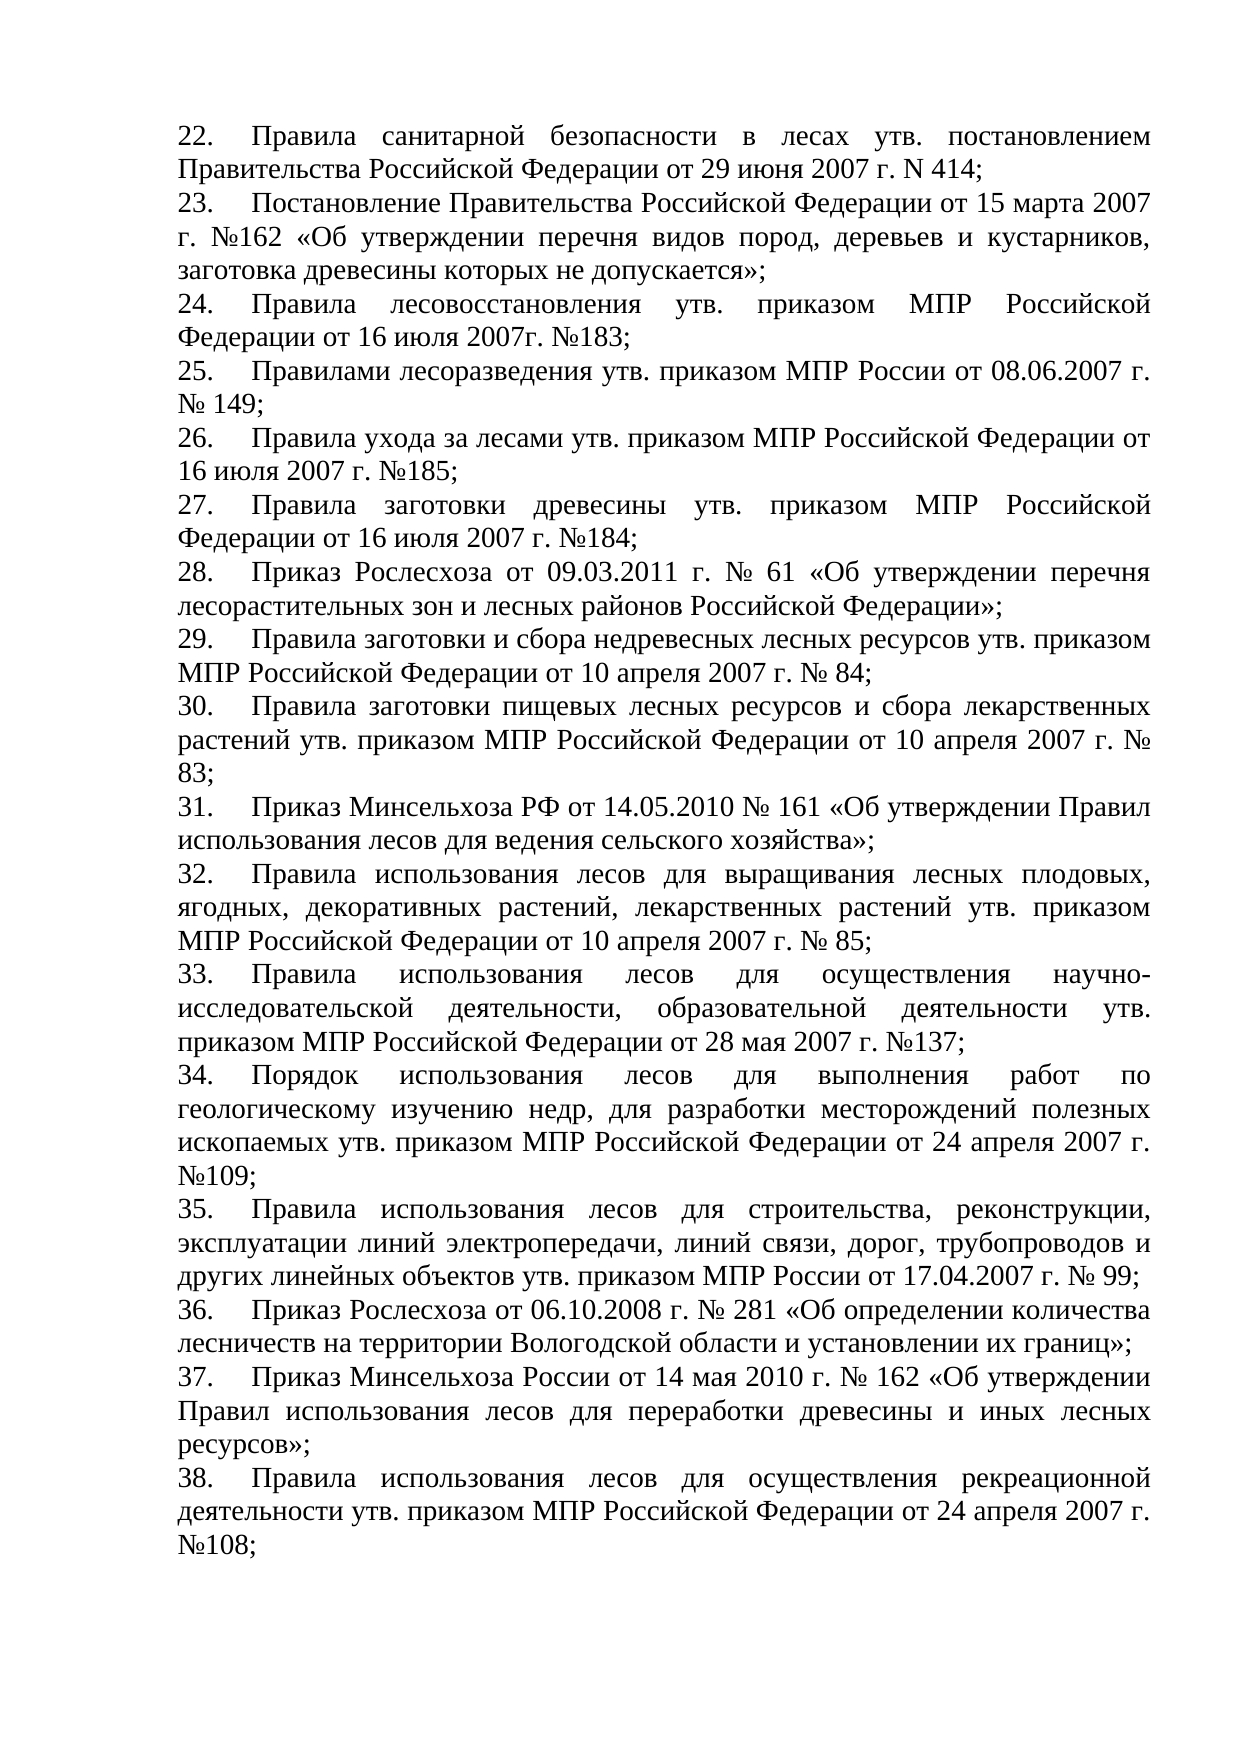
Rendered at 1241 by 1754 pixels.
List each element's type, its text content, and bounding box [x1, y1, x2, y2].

text 36. Приказ Рослесхоза от 06.10.2008 г. № 281 «Об определении количества лесничеств на территории Вологодской области и установлении их границ»; [177, 1292, 1152, 1359]
text 29. Правила заготовки и сбора недревесных лесных ресурсов утв. приказом МПР Российской Федерации от 10 апреля 2007 г. № 84; [177, 621, 1152, 688]
text 22. Правила санитарной безопасности в лесах утв. постановлением Правительства Российской Федерации от 29 июня 2007 г. N 414; [177, 118, 1152, 185]
text 26. Правила ухода за лесами утв. приказом МПР Российской Федерации от 16 июля 2007 г. №185; [177, 420, 1152, 487]
text 38. Правила использования лесов для осуществления рекреационной деятельности утв. приказом МПР Российской Федерации от 24 апреля 2007 г. №108; [177, 1460, 1152, 1560]
text 31. Приказ Минсельхоза РФ от 14.05.2010 № 161 «Об утверждении Правил использования лесов для ведения сельского хозяйства»; [177, 789, 1152, 856]
text 35. Правила использования лесов для строительства, реконструкции, эксплуатации линий электропередачи, линий связи, дорог, трубопроводов и других линейных объектов утв. приказом МПР России от 17.04.2007 г. № 99; [177, 1191, 1152, 1292]
text 37. Приказ Минсельхоза России от 14 мая 2010 г. № 162 «Об утверждении Правил использования лесов для переработки древесины и иных лесных ресурсов»; [177, 1359, 1152, 1460]
text 30. Правила заготовки пищевых лесных ресурсов и сбора лекарственных растений утв. приказом МПР Российской Федерации от 10 апреля 2007 г. № 83; [177, 688, 1152, 789]
text 28. Приказ Рослесхоза от 09.03.2011 г. № 61 «Об утверждении перечня лесорастительных зон и лесных районов Российской Федерации»; [177, 554, 1152, 621]
text 25. Правилами лесоразведения утв. приказом МПР России от 08.06.2007 г. № 149; [177, 353, 1152, 420]
text 24. Правила лесовосстановления утв. приказом МПР Российской Федерации от 16 июля 2007г. №183; [177, 286, 1152, 353]
text 27. Правила заготовки древесины утв. приказом МПР Российской Федерации от 16 июля 2007 г. №184; [177, 487, 1152, 554]
text 32. Правила использования лесов для выращивания лесных плодовых, ягодных, декоративных растений, лекарственных растений утв. приказом МПР Российской Федерации от 10 апреля 2007 г. № 85; [177, 856, 1152, 957]
text 34. Порядок использования лесов для выполнения работ по геологическому изучению недр, для разработки месторождений полезных ископаемых утв. приказом МПР Российской Федерации от 24 апреля 2007 г. №109; [177, 1057, 1152, 1191]
text 33. Правила использования лесов для осуществления научно-исследовательской деятельности, образовательной деятельности утв. приказом МПР Российской Федерации от 28 мая 2007 г. №137; [177, 957, 1152, 1057]
text 23. Постановление Правительства Российской Федерации от 15 марта 2007 г. №162 «Об утверждении перечня видов пород, деревьев и кустарников, заготовка древесины которых не допускается»; [177, 185, 1152, 286]
